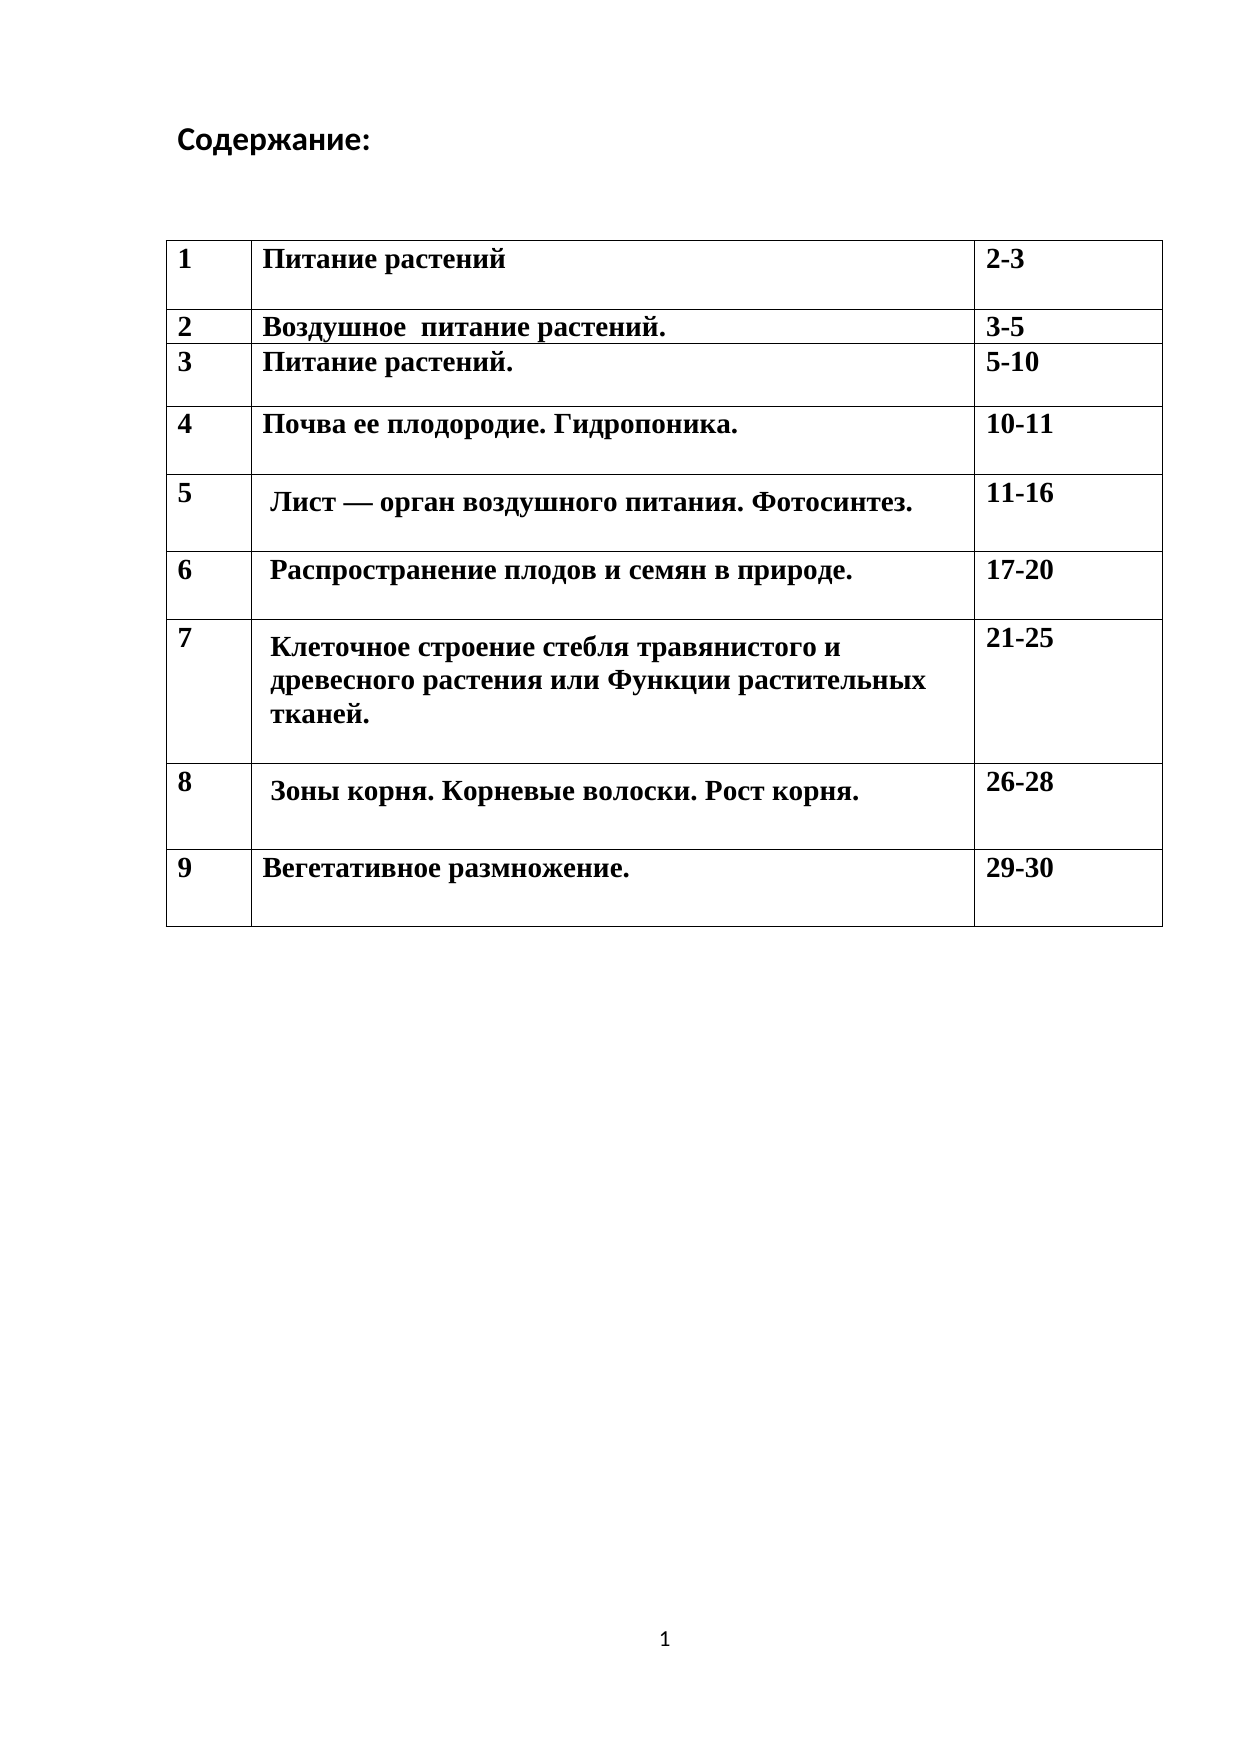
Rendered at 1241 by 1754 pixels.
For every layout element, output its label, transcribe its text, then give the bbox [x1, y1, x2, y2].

table_cell Зоны корня. Корневые волоски. Рост корня. [252, 764, 974, 849]
table_cell Воздушное питание растений. [252, 310, 974, 343]
table_cell 29-30 [975, 850, 1162, 926]
table_cell 26-28 [975, 764, 1162, 849]
table_cell 8 [167, 764, 251, 849]
table_cell Почва ее плодородие. Гидропоника. [252, 407, 974, 474]
table_cell 2 [167, 310, 251, 343]
table_cell Лист — орган воздушного питания. Фотосинтез. [252, 475, 974, 551]
table_cell Распространение плодов и семян в природе. [252, 552, 974, 619]
table_cell Вегетативное размножение. [252, 850, 974, 926]
table_cell 5-10 [975, 344, 1162, 406]
table_cell 21-25 [975, 620, 1162, 763]
table_cell 4 [167, 407, 251, 474]
table_header 2-3 [975, 241, 1162, 308]
table_cell 5 [167, 475, 251, 551]
table_cell 7 [167, 620, 251, 763]
table_cell Клеточное строение стебля травянистого и древесного растения или Функции растительных тканей. [252, 620, 974, 763]
table_header 1 [167, 241, 251, 308]
table_cell 3 [167, 344, 251, 406]
table_header Питание растений [252, 241, 974, 308]
table_cell 3-5 [975, 310, 1162, 343]
text Содержание: [177, 118, 1152, 159]
table_cell 10-11 [975, 407, 1162, 474]
table_cell 9 [167, 850, 251, 926]
table_cell 6 [167, 552, 251, 619]
table_cell 17-20 [975, 552, 1162, 619]
table_cell Питание растений. [252, 344, 974, 406]
table_cell 11-16 [975, 475, 1162, 551]
